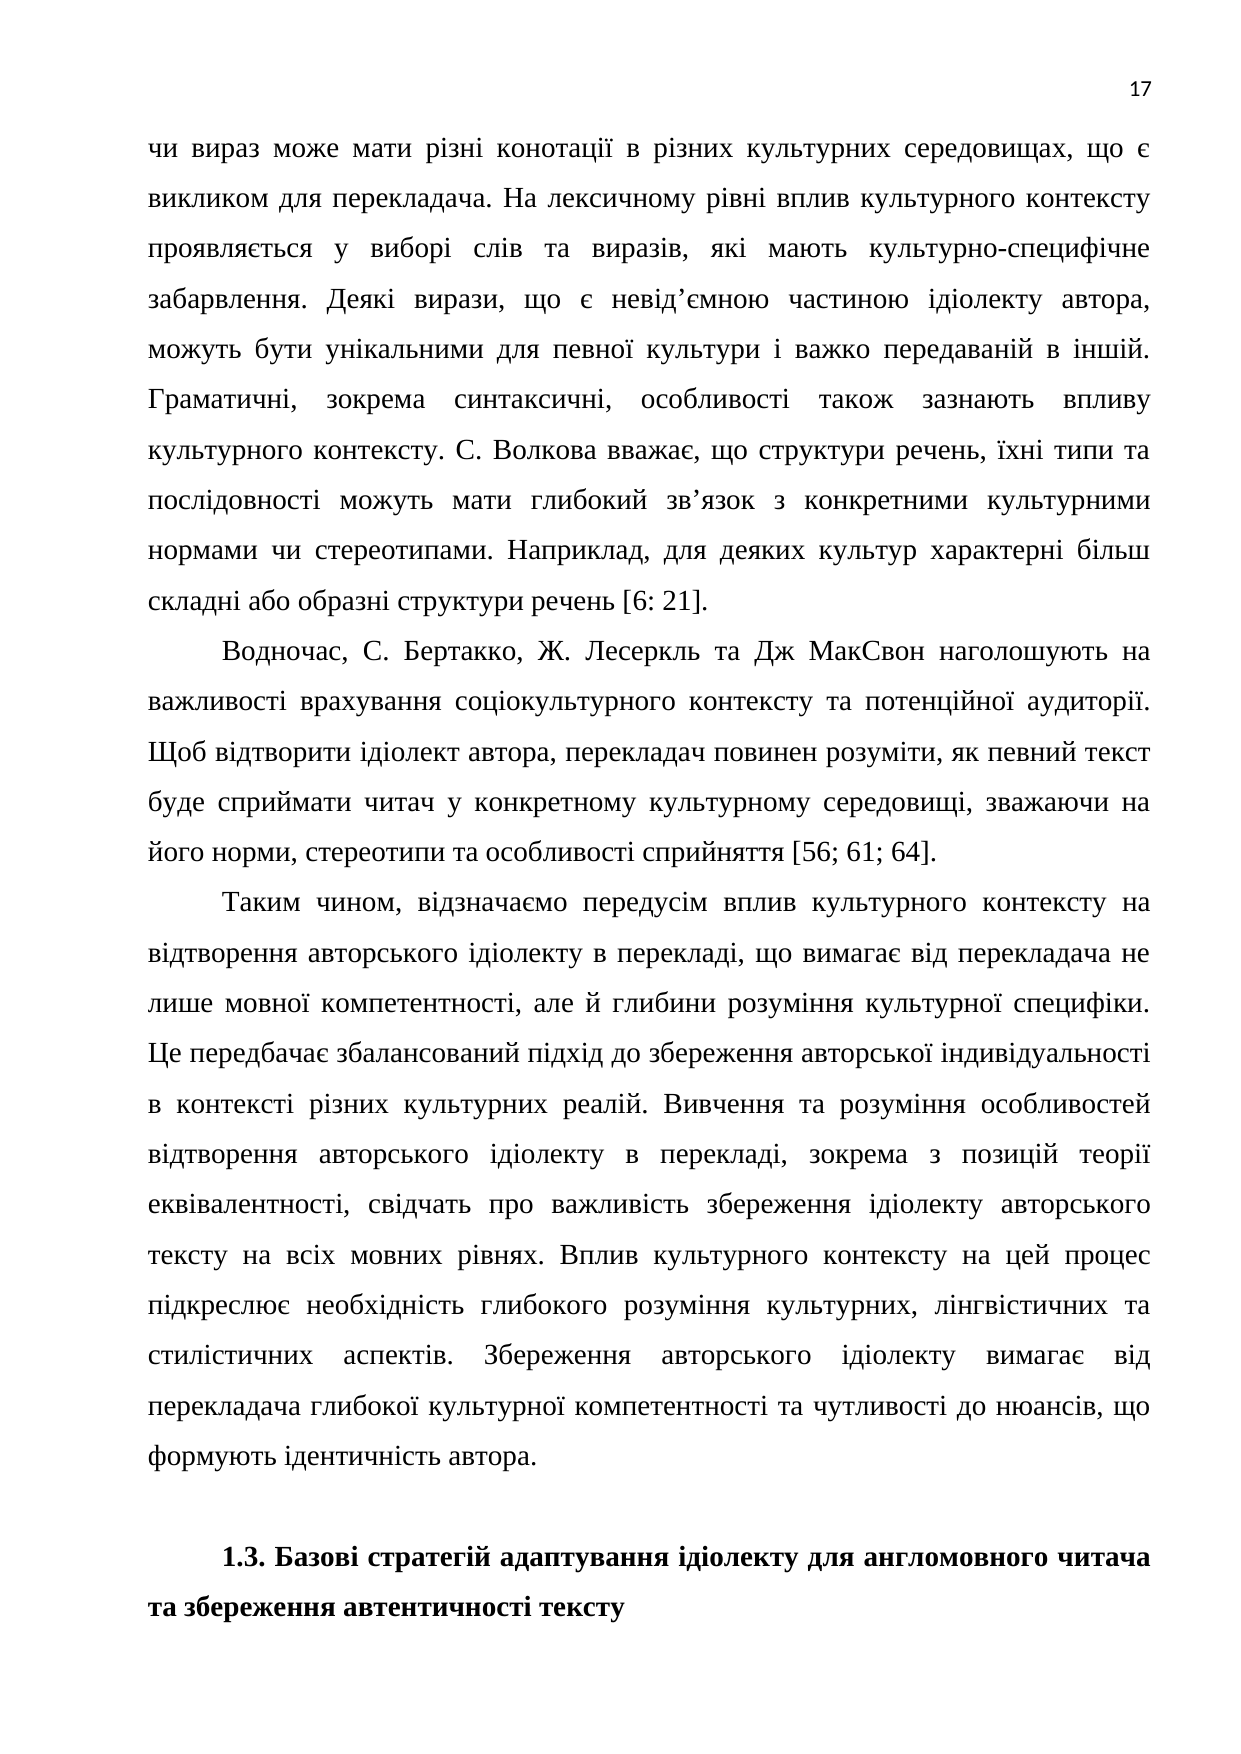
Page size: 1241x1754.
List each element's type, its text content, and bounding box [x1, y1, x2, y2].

subtitle 1.3. Базові стратегій адаптування ідіолекту для англомовного читача та збереження автентичності тексту [148, 1539, 1152, 1622]
text Водночас, С. Бертакко, Ж. Лесеркль та Дж МакСвон наголошують на важливості врахування соціокультурного контексту та потенційної аудиторії. Щоб відтворити ідіолект автора, перекладач повинен розуміти, як певний текст буде сприймати читач у конкретному культурному середовищі, зважаючи на його норми, стереотипи та особливості сприйняття [56; 61; 64]. [148, 633, 1152, 868]
text Таким чином, відзначаємо передусім вплив культурного контексту на відтворення авторського ідіолекту в перекладі, що вимагає від перекладача не лише мовної компетентності, але й глибини розуміння культурної специфіки. Це передбачає збалансований підхід до збереження авторської індивідуальності в контексті різних культурних реалій. Вивчення та розуміння особливостей відтворення авторського ідіолекту в перекладі, зокрема з позицій теорії еквівалентності, свідчать про важливість збереження ідіолекту авторського тексту на всіх мовних рівнях. Вплив культурного контексту на цей процес підкреслює необхідність глибокого розуміння культурних, лінгвістичних та стилістичних аспектів. Збереження авторського ідіолекту вимагає від перекладача глибокої культурної компетентності та чутливості до нюансів, що формують ідентичність автора. Начало формы [148, 884, 1152, 1472]
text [148, 130, 1152, 616]
